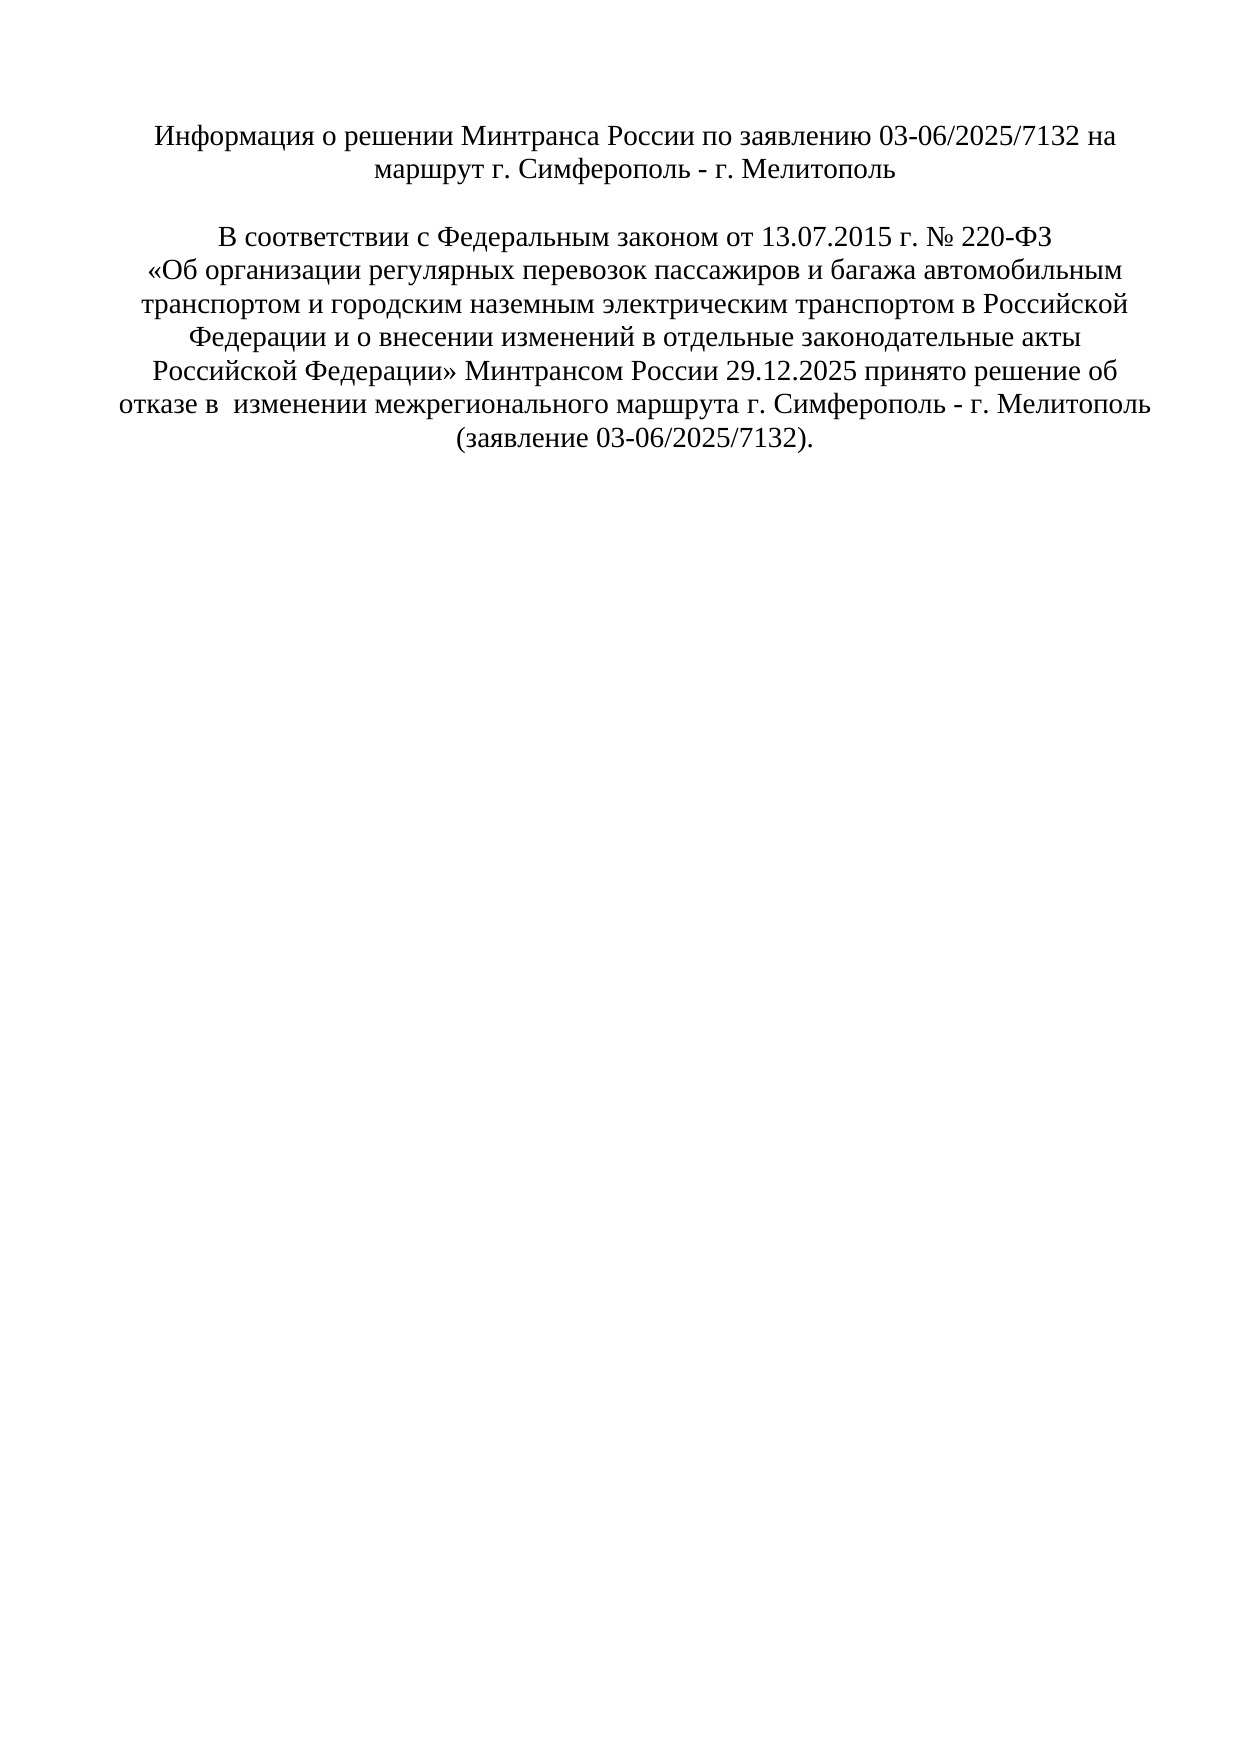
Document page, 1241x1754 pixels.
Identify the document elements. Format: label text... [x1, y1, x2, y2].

text В соответствии с Федеральным законом от 13.07.2015 г. № 220-ФЗ «Об организации регулярных перевозок пассажиров и багажа автомобильным транспортом и городским наземным электрическим транспортом в Российской Федерации и о внесении изменений в отдельные законодательные акты Российской Федерации» Минтрансом России 29.12.2025 принято решение об отказе в изменении межрегионального маршрута г. Симферополь - г. Мелитополь (заявление 03-06/2025/7132). [118, 219, 1152, 453]
text Информация о решении Минтранса России по заявлению 03-06/2025/7132 на маршрут г. Симферополь - г. Мелитополь [118, 118, 1152, 185]
